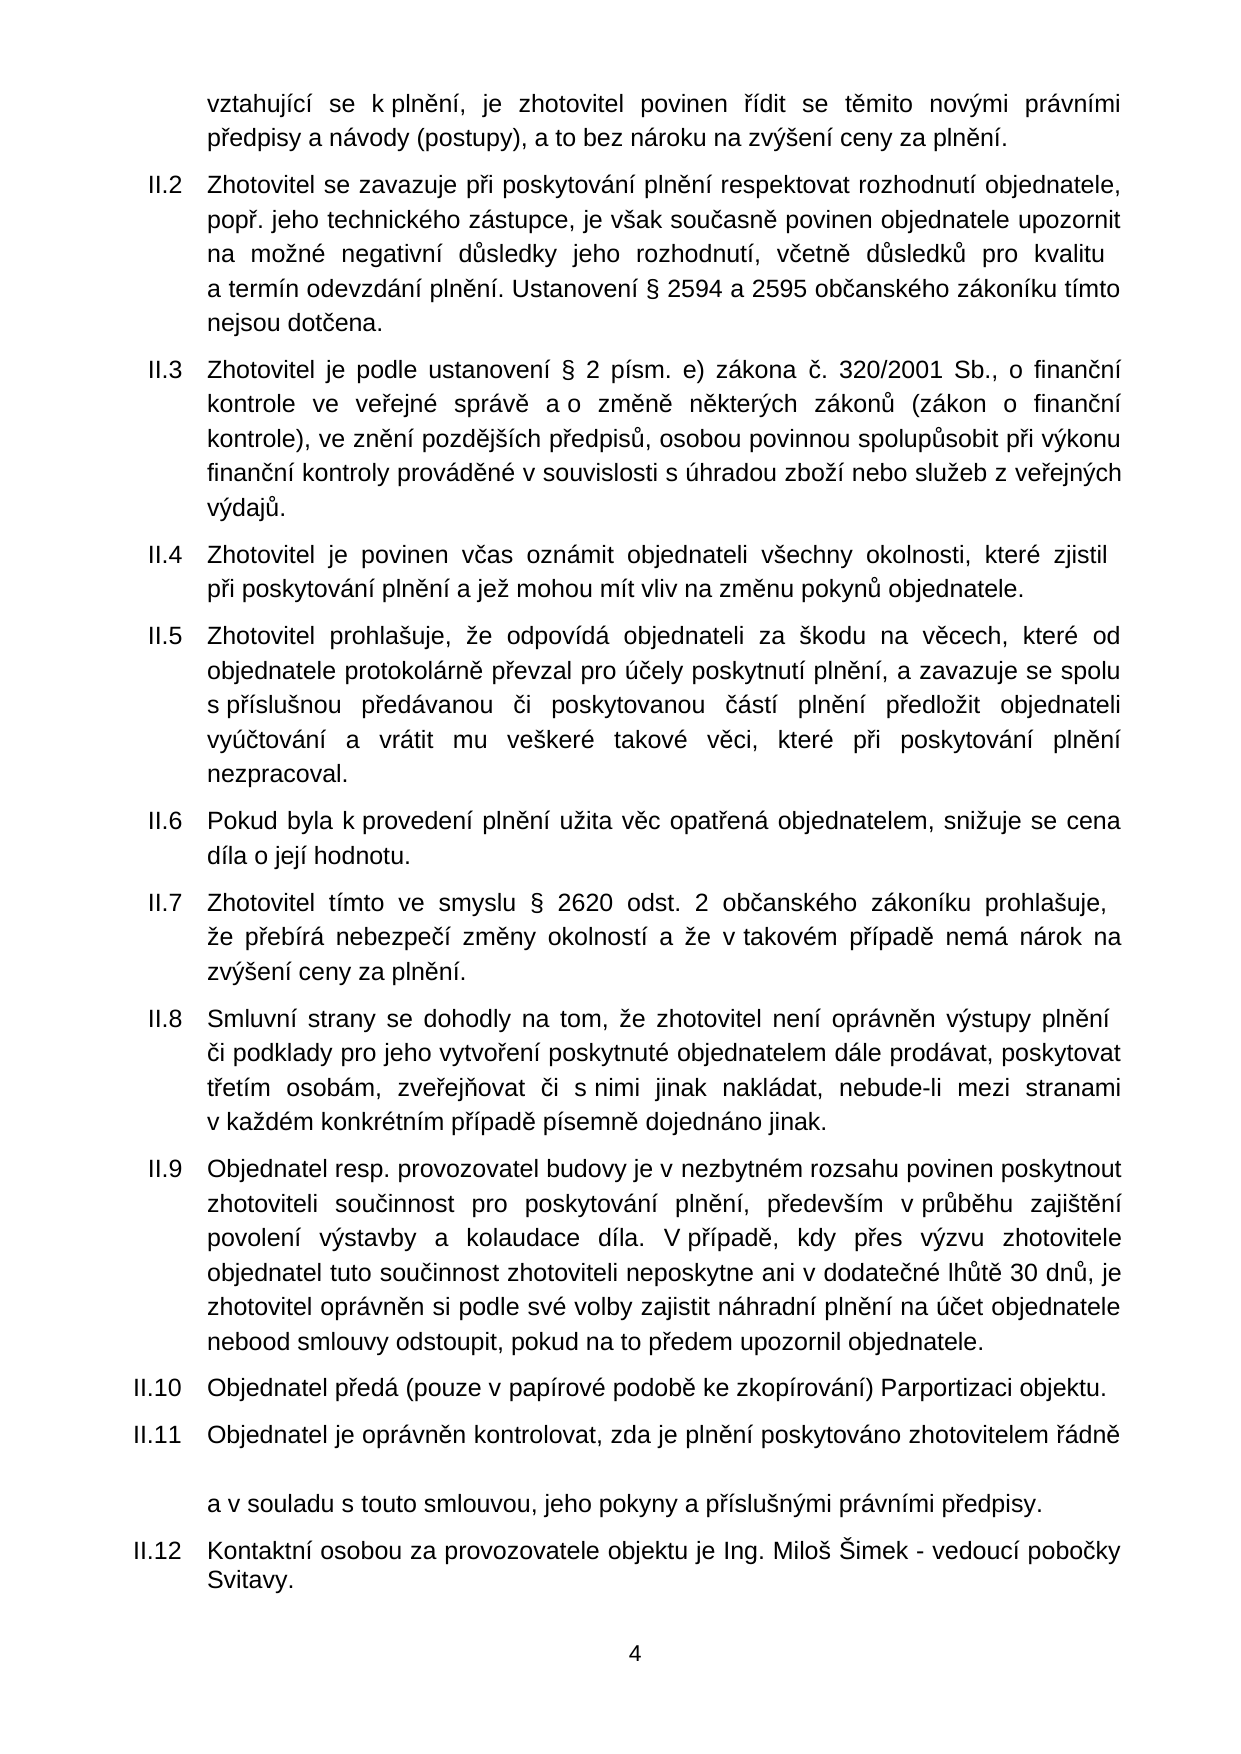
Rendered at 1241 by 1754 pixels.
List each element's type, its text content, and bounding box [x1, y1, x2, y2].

list Smluvní strany se dohodly na tom, že zhotovitel není oprávněn výstupy plnění či podklady pro jeho vytvoření poskytnuté objednatelem dále prodávat, poskytovat třetím osobám, zveřejňovat či s nimi jinak nakládat, nebude-li mezi stranami v každém konkrétním případě písemně dojednáno jinak. [148, 1004, 1122, 1136]
list Zhotovitel tímto ve smyslu § 2620 odst. 2 občanského zákoníku prohlašuje, že přebírá nebezpečí změny okolností a že v takovém případě nemá nárok na zvýšení ceny za plnění. [148, 888, 1122, 985]
list Zhotovitel se zavazuje při poskytování plnění respektovat rozhodnutí objednatele, popř. jeho technického zástupce, je však současně povinen objednatele upozornit na možné negativní důsledky jeho rozhodnutí, včetně důsledků pro kvalitu a termín odevzdání plnění. Ustanovení § 2594 a 2595 občanského zákoníku tímto nejsou dotčena. [148, 170, 1122, 337]
list Kontaktní osobou za provozovatele objektu je Ing. Miloš Šimek - vedoucí pobočky Svitavy. [133, 1536, 1122, 1595]
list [148, 89, 1122, 152]
list Objednatel je oprávněn kontrolovat, zda je plnění poskytováno zhotovitelem řádně a v souladu s touto smlouvou, jeho pokyny a příslušnými právními předpisy. [133, 1420, 1122, 1518]
list Objednatel resp. provozovatel budovy je v nezbytném rozsahu povinen poskytnout zhotoviteli součinnost pro poskytování plnění, především v průběhu zajištění povolení výstavby a kolaudace díla. V případě, kdy přes výzvu zhotovitele objednatel tuto součinnost zhotoviteli neposkytne ani v dodatečné lhůtě 30 dnů, je zhotovitel oprávněn si podle své volby zajistit náhradní plnění na účet objednatele nebood smlouvy odstoupit, pokud na to předem upozornil objednatele. [148, 1154, 1122, 1355]
list Zhotovitel je povinen včas oznámit objednateli všechny okolnosti, které zjistil při poskytování plnění a jež mohou mít vliv na změnu pokynů objednatele. [148, 540, 1122, 603]
list Zhotovitel je podle ustanovení § 2 písm. e) zákona č. 320/2001 Sb., o finanční kontrole ve veřejné správě a o změně některých zákonů (zákon o finanční kontrole), ve znění pozdějších předpisů, osobou povinnou spolupůsobit při výkonu finanční kontroly prováděné v souvislosti s úhradou zboží nebo služeb z veřejných výdajů. [148, 355, 1122, 522]
list Pokud byla k provedení plnění užita věc opatřená objednatelem, snižuje se cena díla o její hodnotu. [148, 806, 1122, 869]
list Zhotovitel prohlašuje, že odpovídá objednateli za škodu na věcech, které od objednatele protokolárně převzal pro účely poskytnutí plnění, a zavazuje se spolu s příslušnou předávanou či poskytovanou částí plnění předložit objednateli vyúčtování a vrátit mu veškeré takové věci, které při poskytování plnění nezpracoval. [148, 621, 1122, 788]
list Objednatel předá (pouze v papírové podobě ke zkopírování) Parportizaci objektu. [133, 1373, 1122, 1402]
